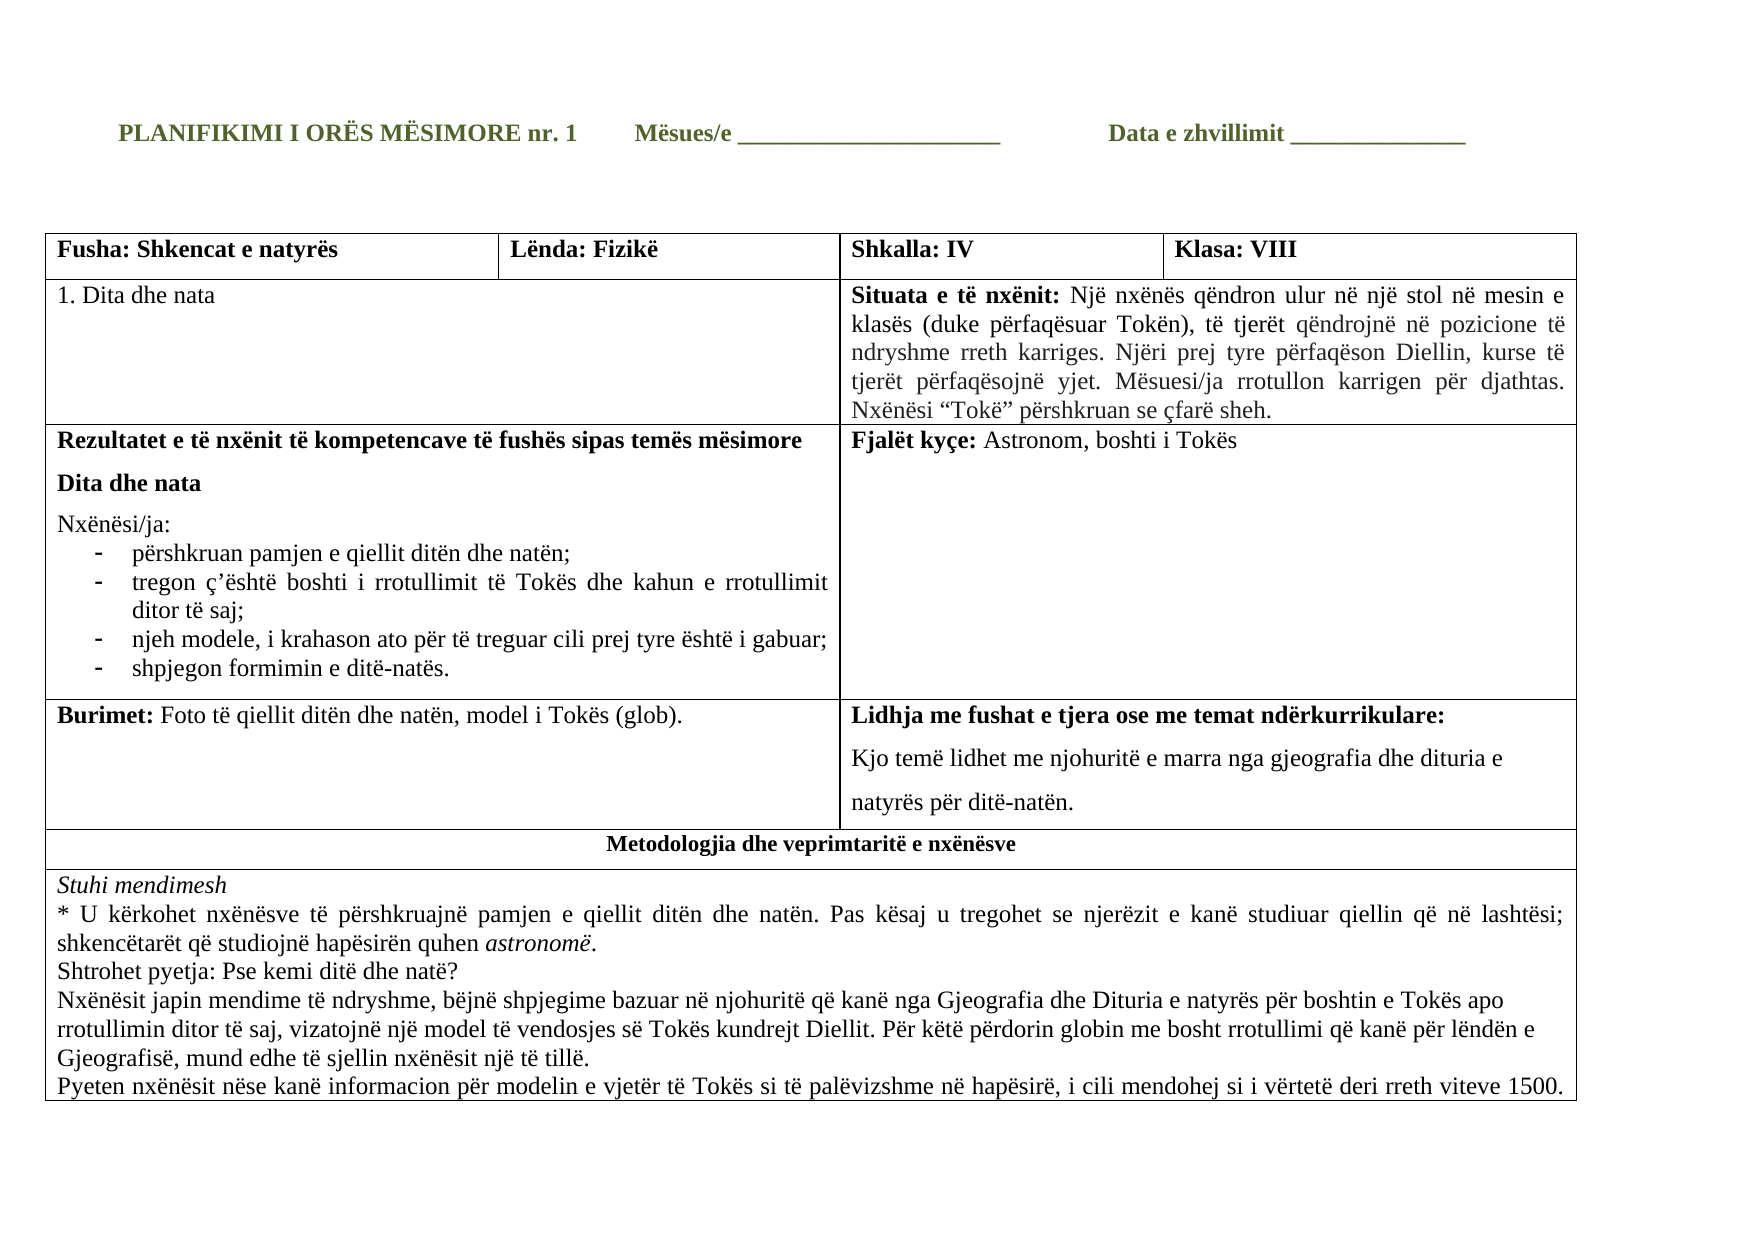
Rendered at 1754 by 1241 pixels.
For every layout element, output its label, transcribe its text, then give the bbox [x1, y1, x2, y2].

table_cell Lidhja me fushat e tjera ose me temat ndërkurrikulare: Kjo temë lidhet me njohuritë e marra nga gjeografia dhe dituria e natyrës për ditë-natën. [841, 700, 1576, 828]
table_header Klasa: VIII [1164, 234, 1576, 279]
table_cell Fjalët kyçe: Astronom, boshti i Tokës [841, 425, 1576, 699]
table_header Shkalla: IV [841, 234, 1163, 279]
table_cell Metodologjia dhe veprimtaritë e nxënësve [46, 830, 1576, 869]
table_cell 1. Dita dhe nata [46, 280, 839, 424]
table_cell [46, 870, 1576, 1100]
table_header Lënda: Fizikë [499, 234, 839, 279]
table_header Fusha: Shkencat e natyrës [46, 234, 498, 279]
table_cell Rezultatet e të nxënit të kompetencave të fushës sipas temës mësimore Dita dhe nata Nxënësi/ja: përshkruan pamjen e qiellit ditën dhe natën; tregon ç’është boshti i rrotullimit të Tokës dhe kahun e rrotullimit ditor të saj; njeh modele, i krahason ato për të treguar cili prej tyre është i gabuar; shpjegon formimin e ditë-natës. [46, 425, 839, 699]
table_cell Burimet: Foto të qiellit ditën dhe natën, model i Tokës (glob). [46, 700, 839, 828]
table_cell Situata e të nxënit: Një nxënës qëndron ulur në një stol në mesin e klasës (duke përfaqësuar Tokën), të tjerët qëndrojnë në pozicione të ndryshme rreth karriges. Njëri prej tyre përfaqëson Diellin, kurse të tjerët përfaqësojnë yjet. Mësuesi/ja rrotullon karrigen për djathtas. Nxënësi “Tokë” përshkruan se çfarë sheh. [841, 280, 1576, 424]
text PLANIFIKIMI I ORËS MËSIMORE nr. 1 Mësues/e _____________________ Data e zhvillimit ______________ [118, 118, 1606, 147]
